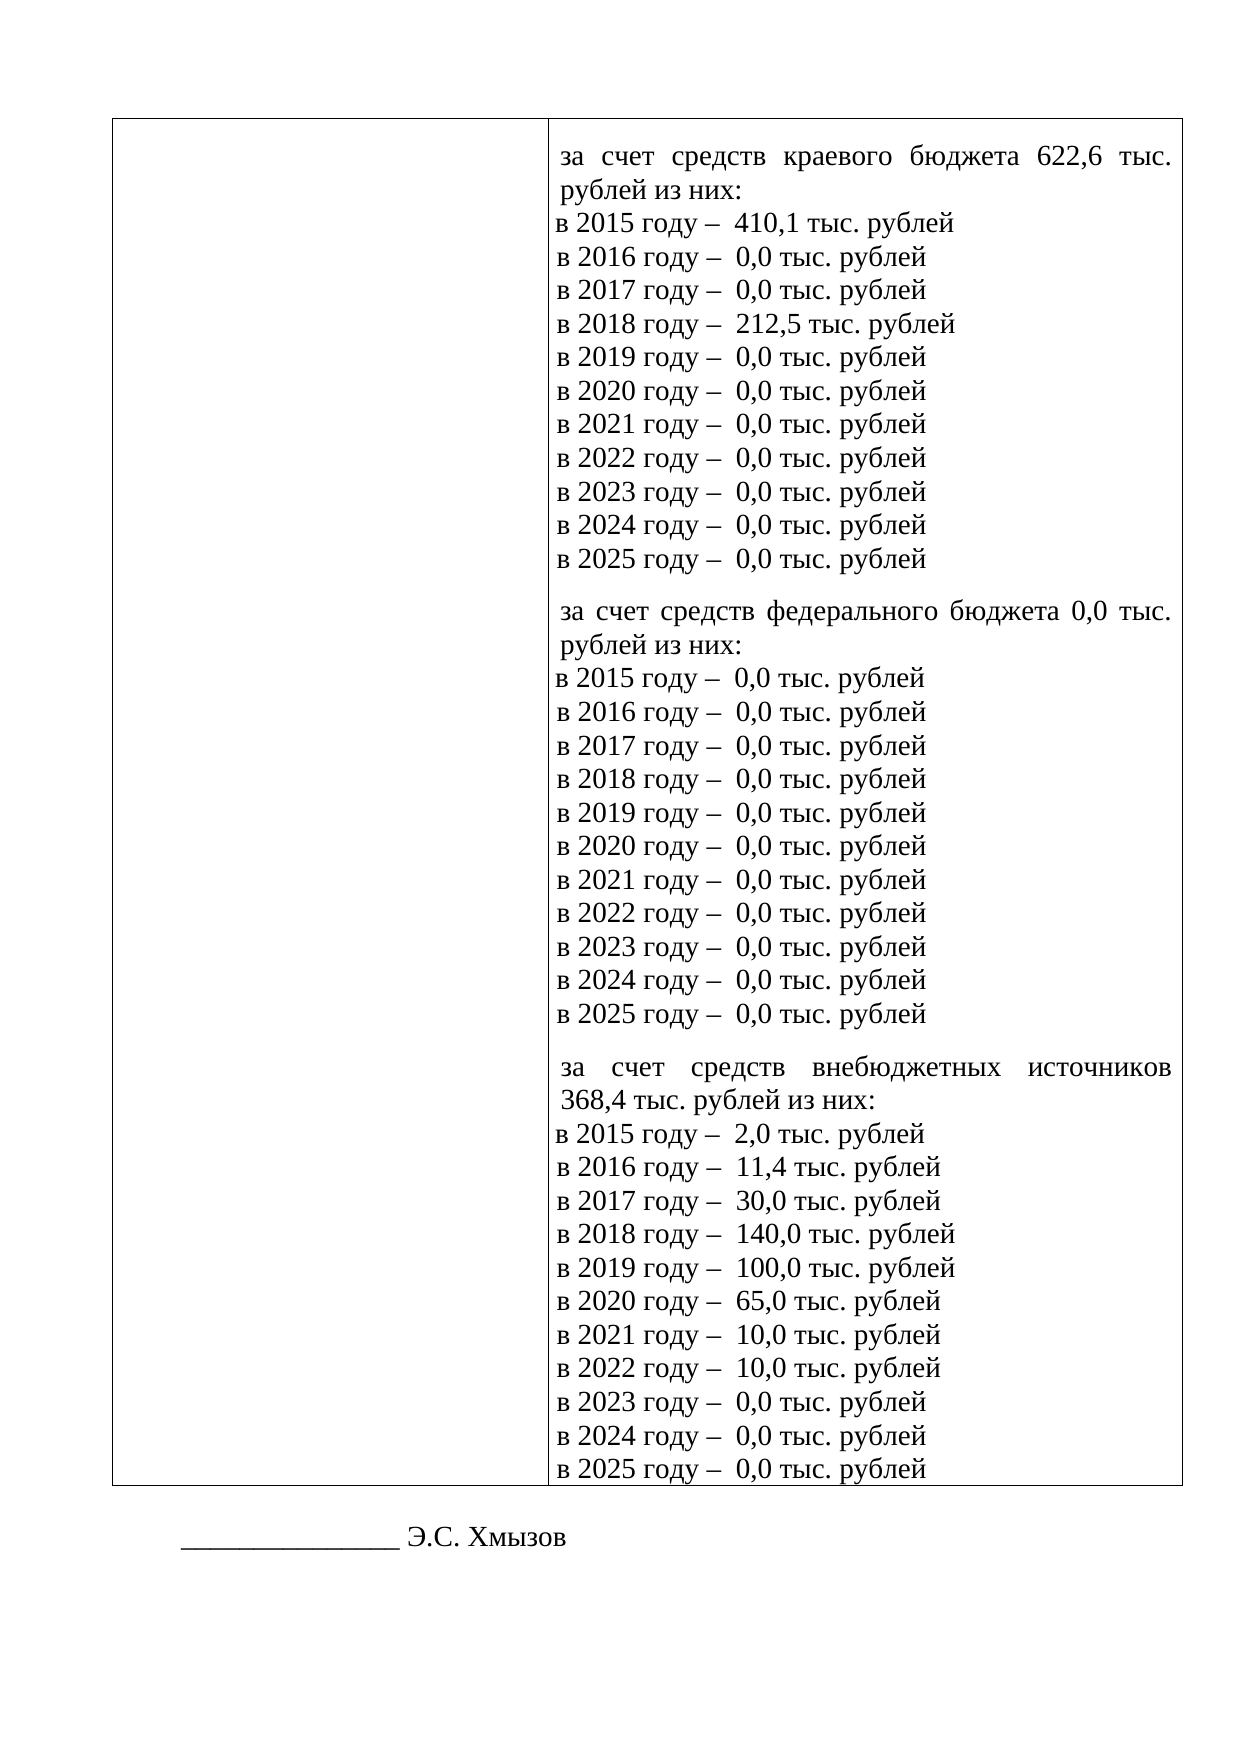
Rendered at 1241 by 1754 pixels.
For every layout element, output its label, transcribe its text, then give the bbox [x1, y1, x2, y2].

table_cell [549, 119, 1182, 1485]
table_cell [113, 119, 548, 1485]
text _______________ Э.С. Хмызов [177, 1519, 1181, 1553]
